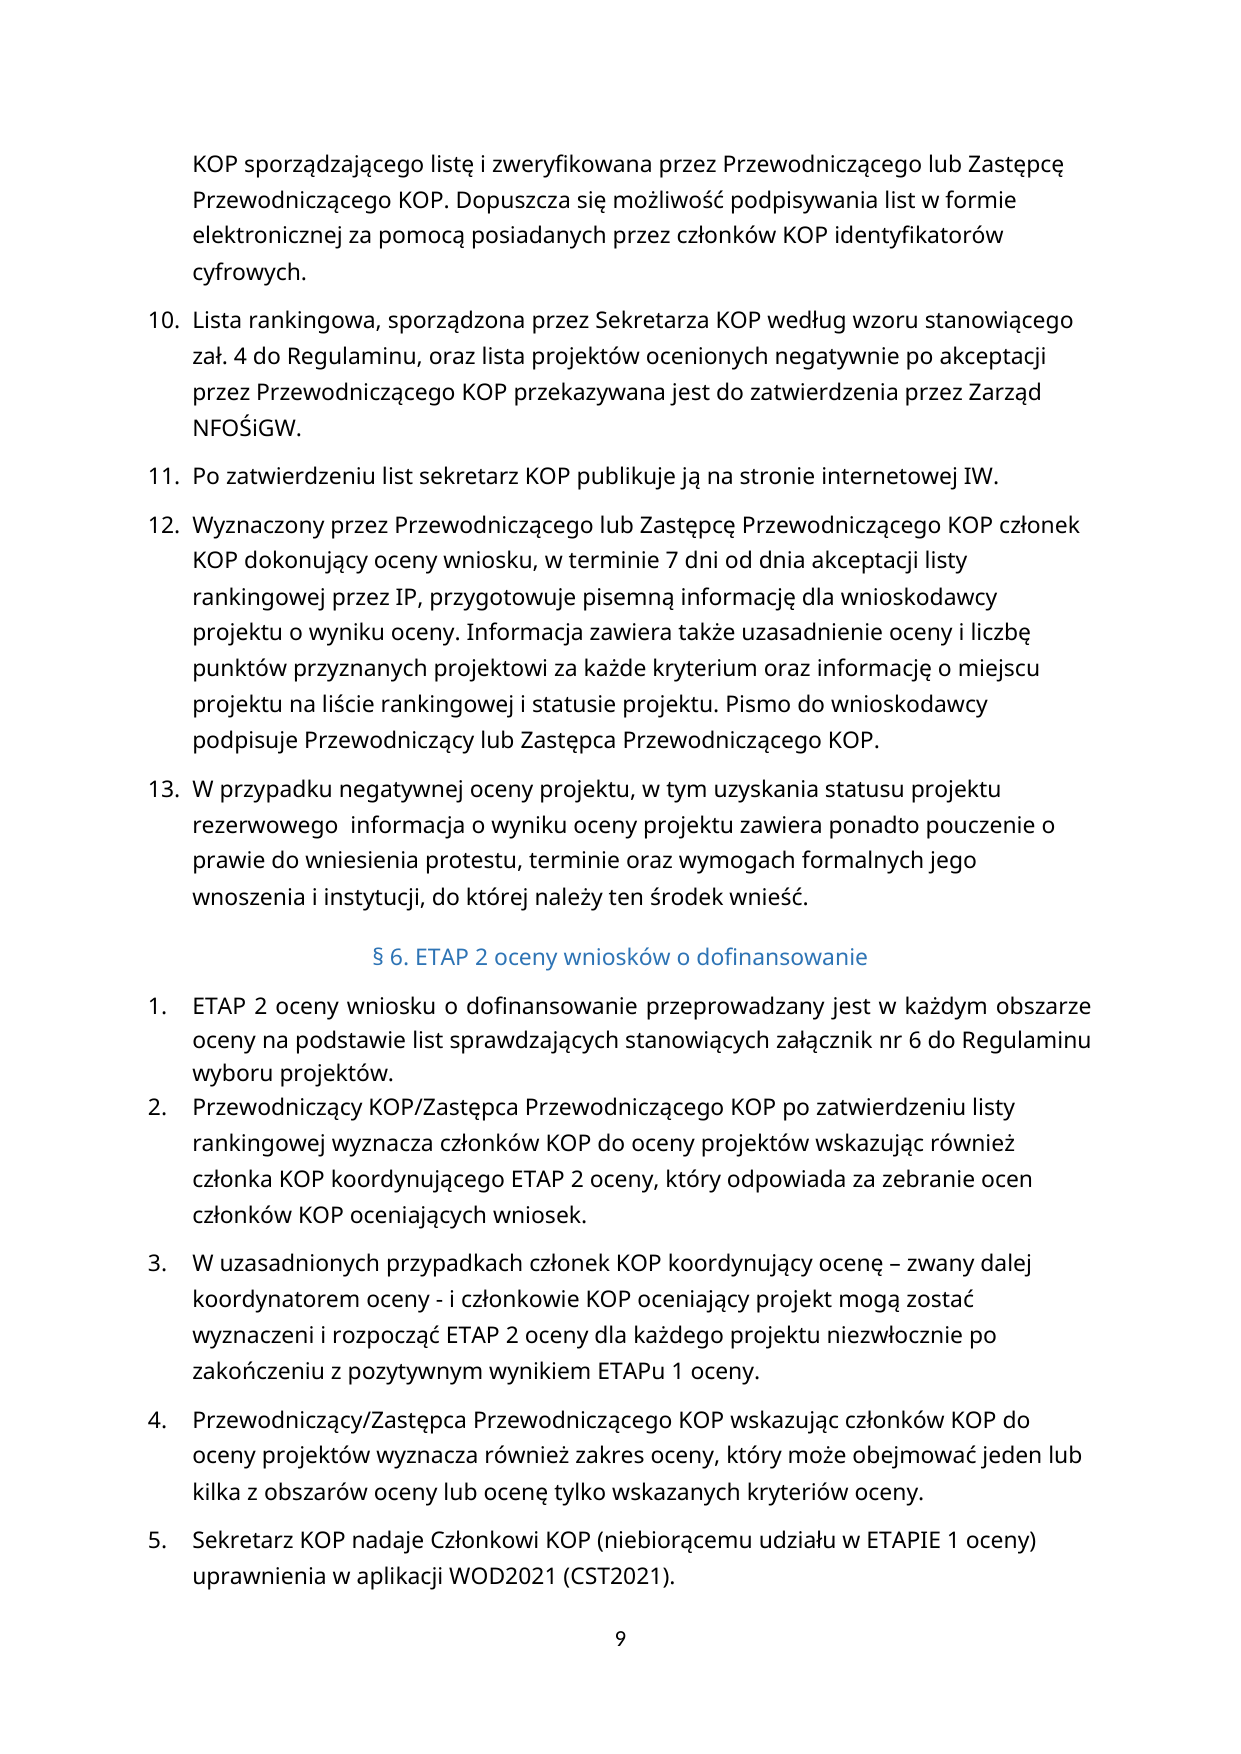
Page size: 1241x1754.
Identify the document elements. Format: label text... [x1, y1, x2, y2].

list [148, 148, 1093, 287]
list Przewodniczący/Zastępca Przewodniczącego KOP wskazując członków KOP do oceny projektów wyznacza również zakres oceny, który może obejmować jeden lub kilka z obszarów oceny lub ocenę tylko wskazanych kryteriów oceny. [148, 1403, 1093, 1507]
list Sekretarz KOP nadaje Członkowi KOP (niebiorącemu udziału w ETAPIE 1 oceny) uprawnienia w aplikacji WOD2021 (CST2021). [148, 1524, 1093, 1591]
list ETAP 2 oceny wniosku o dofinansowanie przeprowadzany jest w każdym obszarze oceny na podstawie list sprawdzających stanowiących załącznik nr 6 do Regulaminu wyboru projektów. [148, 990, 1093, 1088]
list W uzasadnionych przypadkach członek KOP koordynujący ocenę – zwany dalej koordynatorem oceny - i członkowie KOP oceniający projekt mogą zostać wyznaczeni i rozpocząć ETAP 2 oceny dla każdego projektu niezwłocznie po zakończeniu z pozytywnym wynikiem ETAPu 1 oceny. [148, 1247, 1093, 1386]
list W przypadku negatywnej oceny projektu, w tym uzyskania statusu projektu rezerwowego informacja o wyniku oceny projektu zawiera ponadto pouczenie o prawie do wniesienia protestu, terminie oraz wymogach formalnych jego wnoszenia i instytucji, do której należy ten środek wnieść. [148, 773, 1093, 912]
list Przewodniczący KOP/Zastępca Przewodniczącego KOP po zatwierdzeniu listy rankingowej wyznacza członków KOP do oceny projektów wskazując również członka KOP koordynującego ETAP 2 oceny, który odpowiada za zebranie ocen członków KOP oceniających wniosek. [148, 1091, 1093, 1230]
list Lista rankingowa, sporządzona przez Sekretarza KOP według wzoru stanowiącego zał. 4 do Regulaminu, oraz lista projektów ocenionych negatywnie po akceptacji przez Przewodniczącego KOP przekazywana jest do zatwierdzenia przez Zarząd NFOŚiGW. [148, 304, 1093, 443]
list Wyznaczony przez Przewodniczącego lub Zastępcę Przewodniczącego KOP członek KOP dokonujący oceny wniosku, w terminie 7 dni od dnia akceptacji listy rankingowej przez IP, przygotowuje pisemną informację dla wnioskodawcy projektu o wyniku oceny. Informacja zawiera także uzasadnienie oceny i liczbę punktów przyznanych projektowi za każde kryterium oraz informację o miejscu projektu na liście rankingowej i statusie projektu. Pismo do wnioskodawcy podpisuje Przewodniczący lub Zastępca Przewodniczącego KOP. [148, 508, 1093, 755]
list Po zatwierdzeniu list sekretarz KOP publikuje ją na stronie internetowej IW. [148, 460, 1093, 491]
subtitle § 6. ETAP 2 oceny wniosków o dofinansowanie [148, 941, 1093, 973]
